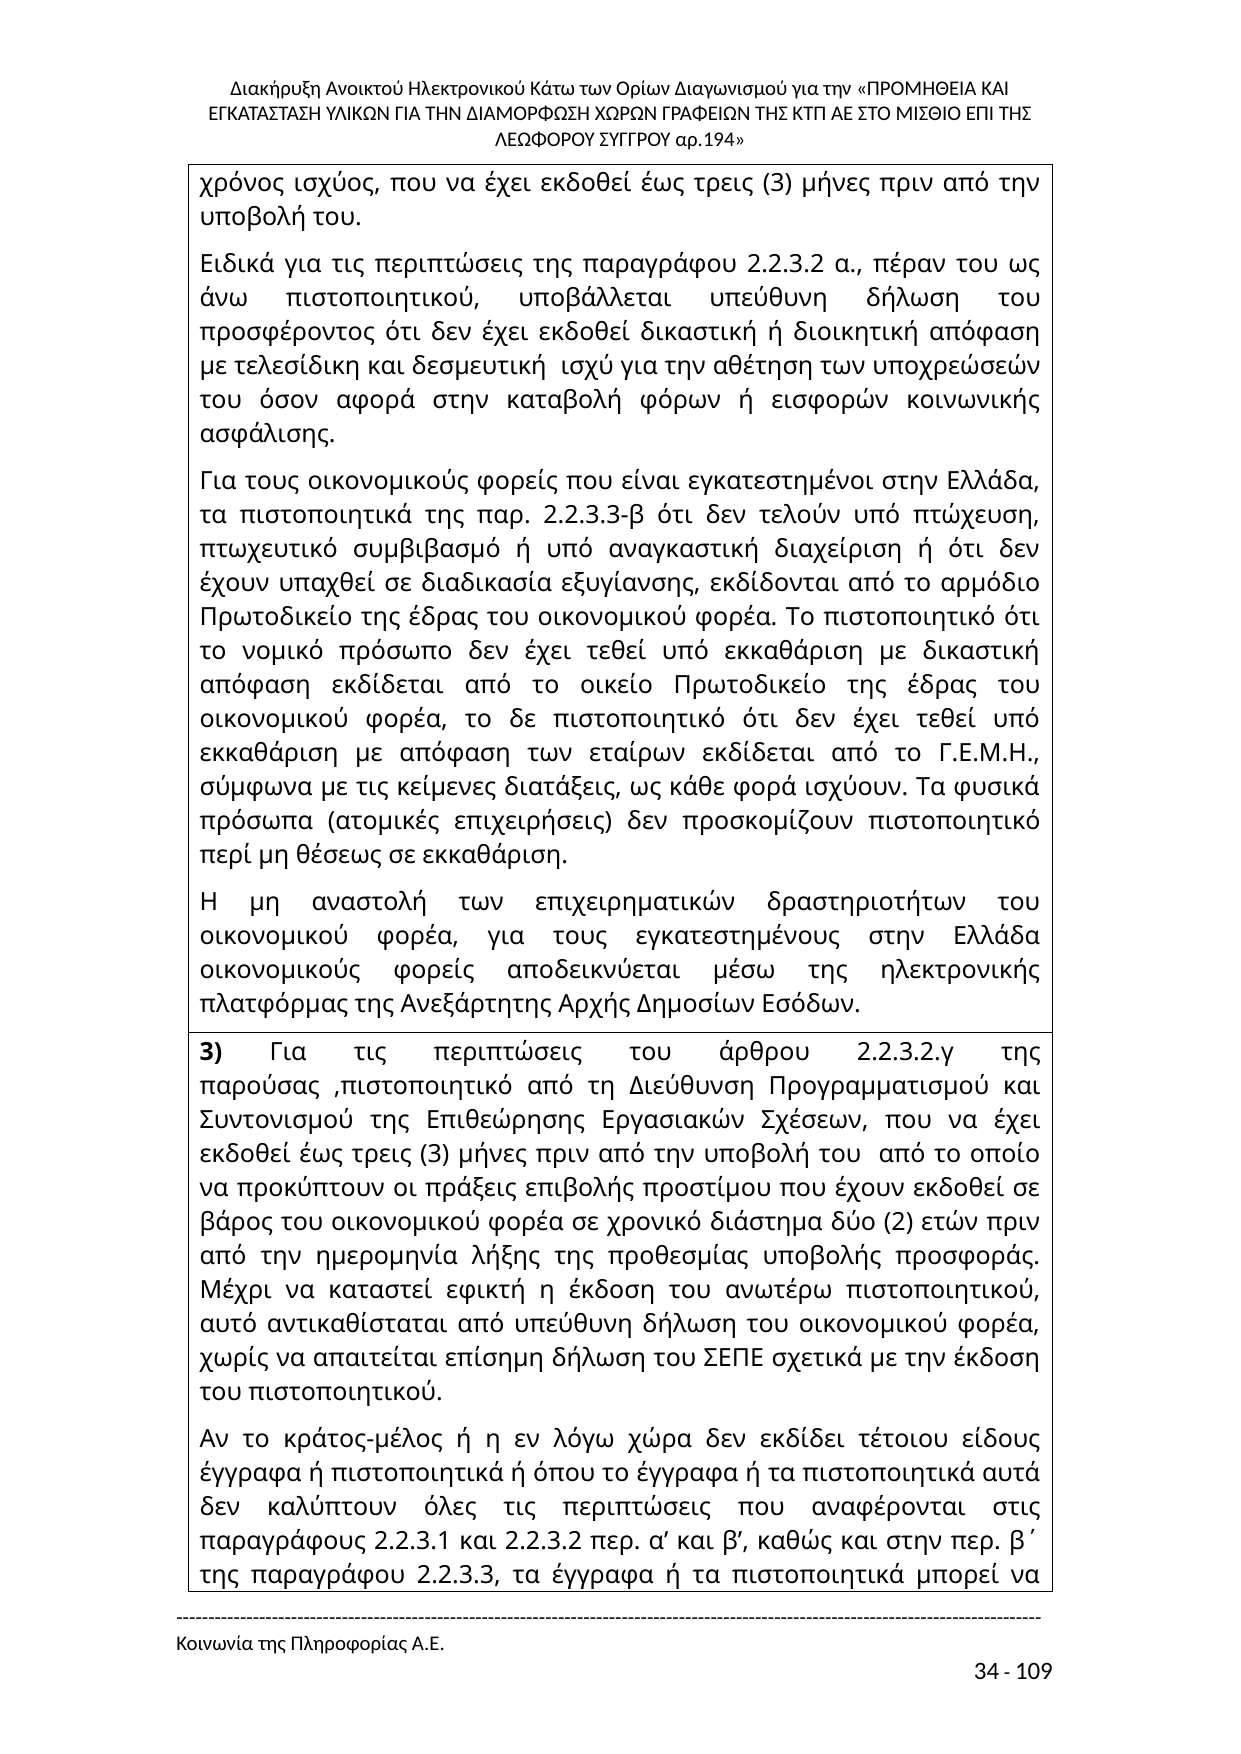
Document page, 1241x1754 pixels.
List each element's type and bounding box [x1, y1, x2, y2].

table_cell [189, 1033, 1052, 1591]
table_cell [189, 165, 1052, 1032]
